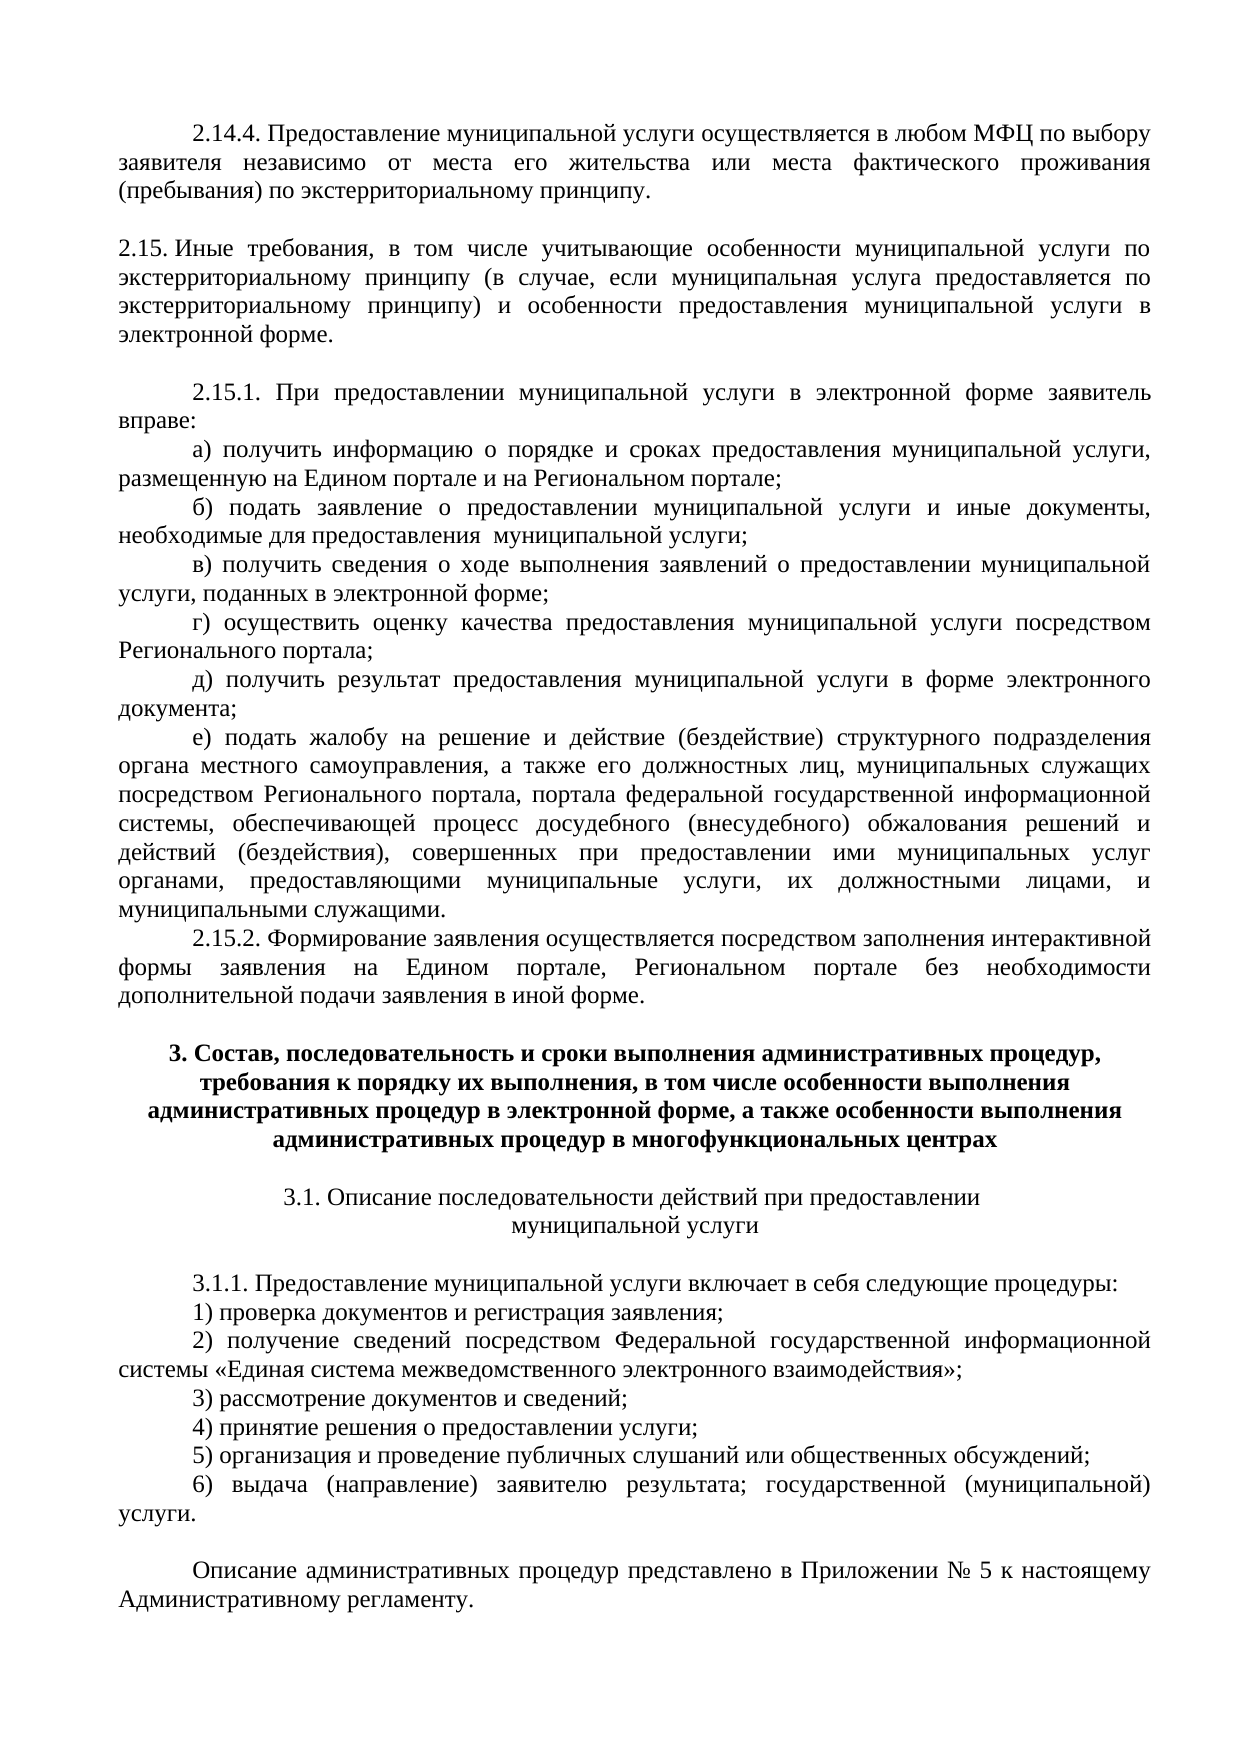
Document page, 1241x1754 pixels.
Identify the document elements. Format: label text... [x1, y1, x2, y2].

text 1) проверка документов и регистрация заявления; [118, 1297, 1152, 1326]
text е) подать жалобу на решение и действие (бездействие) структурного подразделения органа местного самоуправления, а также его должностных лиц, муниципальных служащих посредством Регионального портала, портала федеральной государственной информационной системы, обеспечивающей процесс досудебного (внесудебного) обжалования решений и действий (бездействия), совершенных при предоставлении ими муниципальных услуг органами, предоставляющими муниципальные услуги, их должностными лицами, и муниципальными служащими. [118, 722, 1152, 923]
text д) получить результат предоставления муниципальной услуги в форме электронного документа; [118, 664, 1152, 722]
text 3.1.1. Предоставление муниципальной услуги включает в себя следующие процедуры: [118, 1268, 1152, 1297]
text 2.15.2. Формирование заявления осуществляется посредством заполнения интерактивной формы заявления на Едином портале, Региональном портале без необходимости дополнительной подачи заявления в иной форме. [118, 923, 1152, 1009]
text 2) получение сведений посредством Федеральной государственной информационной системы «Единая система межведомственного электронного взаимодействия»; [118, 1326, 1152, 1383]
text 2.15.1. При предоставлении муниципальной услуги в электронной форме заявитель вправе: [118, 377, 1152, 434]
text б) подать заявление о предоставлении муниципальной услуги и иные документы, необходимые для предоставления муниципальной услуги; [118, 492, 1152, 549]
text 3.1. Описание последовательности действий при предоставлении муниципальной услуги [118, 1182, 1152, 1239]
text 6) выдача (направление) заявителю результата; государственной (муниципальной) услуги. [118, 1469, 1152, 1527]
text 2.14.4. Предоставление муниципальной услуги осуществляется в любом МФЦ по выбору заявителя независимо от места его жительства или места фактического проживания (пребывания) по экстерриториальному принципу. [118, 118, 1152, 204]
text 3. Состав, последовательность и сроки выполнения административных процедур, требования к порядку их выполнения, в том числе особенности выполнения административных процедур в электронной форме, а также особенности выполнения административных процедур в многофункциональных центрах [118, 1038, 1152, 1153]
text в) получить сведения о ходе выполнения заявлений о предоставлении муниципальной услуги, поданных в электронной форме; [118, 549, 1152, 607]
text а) получить информацию о порядке и сроках предоставления муниципальной услуги, размещенную на Едином портале и на Региональном портале; [118, 434, 1152, 492]
text 5) организация и проведение публичных слушаний или общественных обсуждений; [118, 1441, 1152, 1469]
text Описание административных процедур представлено в Приложении № 5 к настоящему Административному регламенту. [118, 1556, 1152, 1613]
text 3) рассмотрение документов и сведений; [118, 1383, 1152, 1412]
text 2.15. Иные требования, в том числе учитывающие особенности муниципальной услуги по экстерриториальному принципу (в случае, если муниципальная услуга предоставляется по экстерриториальному принципу) и особенности предоставления муниципальной услуги в электронной форме. [118, 233, 1152, 348]
text 4) принятие решения о предоставлении услуги; [118, 1412, 1152, 1441]
text г) осуществить оценку качества предоставления муниципальной услуги посредством Регионального портала; [118, 607, 1152, 664]
